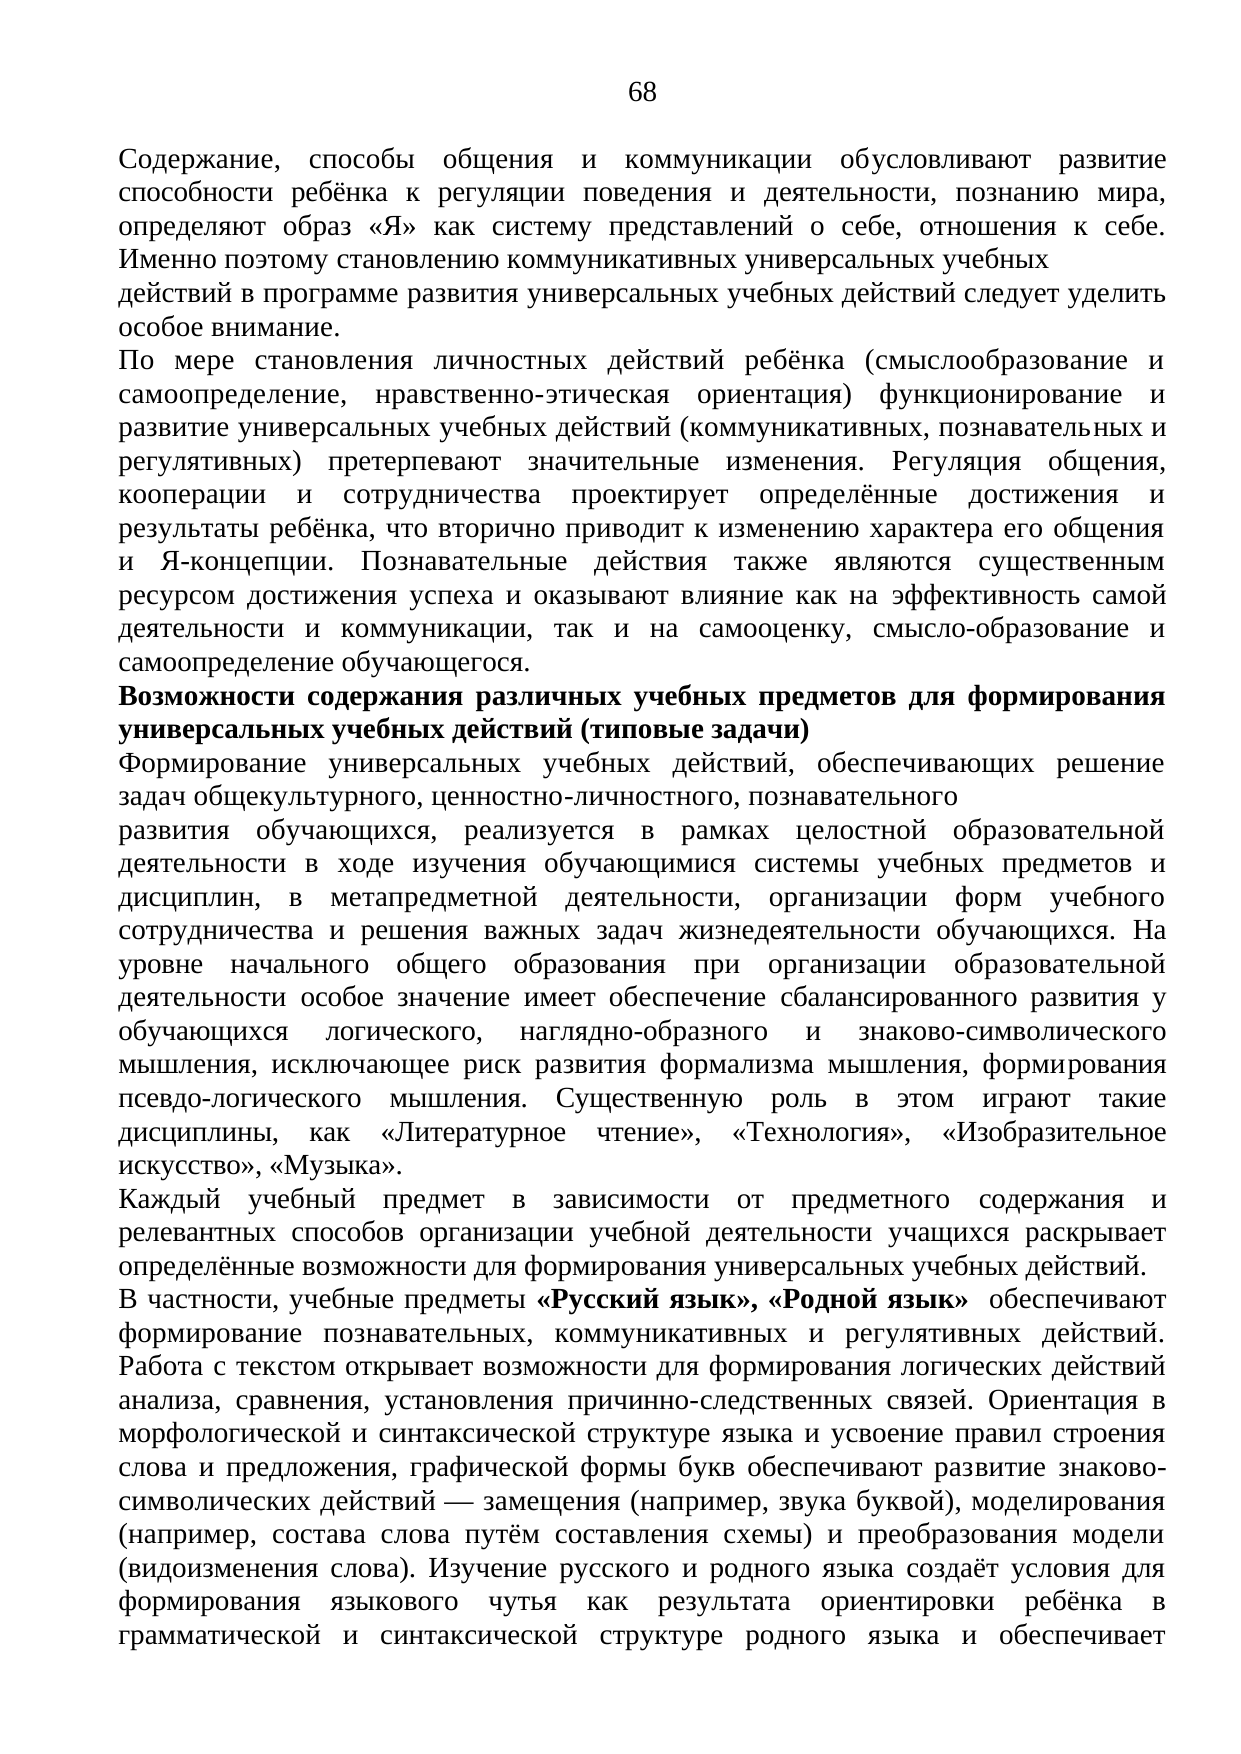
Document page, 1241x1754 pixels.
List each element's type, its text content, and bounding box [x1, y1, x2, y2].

text Содержание, способы общения и коммуникации обусловливают развитие способности ребёнка к регуляции поведения и деятельности, познанию мира, определяют образ «Я» как систему представлений о себе, отношения к себе. Именно поэтому становлению коммуникативных универсальных учебных [118, 141, 1167, 275]
text действий в программе развития универсальных учебных действий следует уделить особое внимание. [118, 275, 1167, 342]
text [118, 1281, 1167, 1650]
text По мере становления личностных действий ребёнка (смыслообразование и самоопределение, нравственно-этическая ориентация) функционирование и развитие универсальных учебных действий (коммуникативных, познавательных и регулятивных) претерпевают значительные изменения. Регуляция общения, кооперации и сотрудничества проектирует определённые достижения и результаты ребёнка, что вторично приводит к изменению характера его общения и Я-концепции. Познавательные действия также являются существенным ресурсом достижения успеха и оказывают влияние как на эффективность самой деятельности и коммуникации, так и на самооценку, смысло-образование и самоопределение обучающегося. [118, 342, 1167, 678]
text Формирование универсальных учебных действий, обеспечивающих решение задач общекультурного, ценностно-личностного, познавательного [118, 745, 1167, 812]
text Каждый учебный предмет в зависимости от предметного содержания и релевантных способов организации учебной деятельности учащихся раскрывает определённые возможности для формирования универсальных учебных действий. [118, 1181, 1167, 1281]
text Возможности содержания различных учебных предметов для формирования универсальных учебных действий (типовые задачи) [118, 678, 1167, 745]
text развития обучающихся, реализуется в рамках целостной образовательной деятельности в ходе изучения обучающимися системы учебных предметов и дисциплин, в метапредметной деятельности, организации форм учебного сотрудничества и решения важных задач жизнедеятельности обучающихся. На уровне начального общего образования при организации образовательной деятельности особое значение имеет обеспечение сбалансированного развития у обучающихся логического, наглядно-образного и знаково-символического мышления, исключающее риск развития формализма мышления, формирования псевдо-логического мышления. Существенную роль в этом играют такие дисциплины, как «Литературное чтение», «Технология», «Изобразительное искусство», «Музыка». [118, 812, 1167, 1181]
